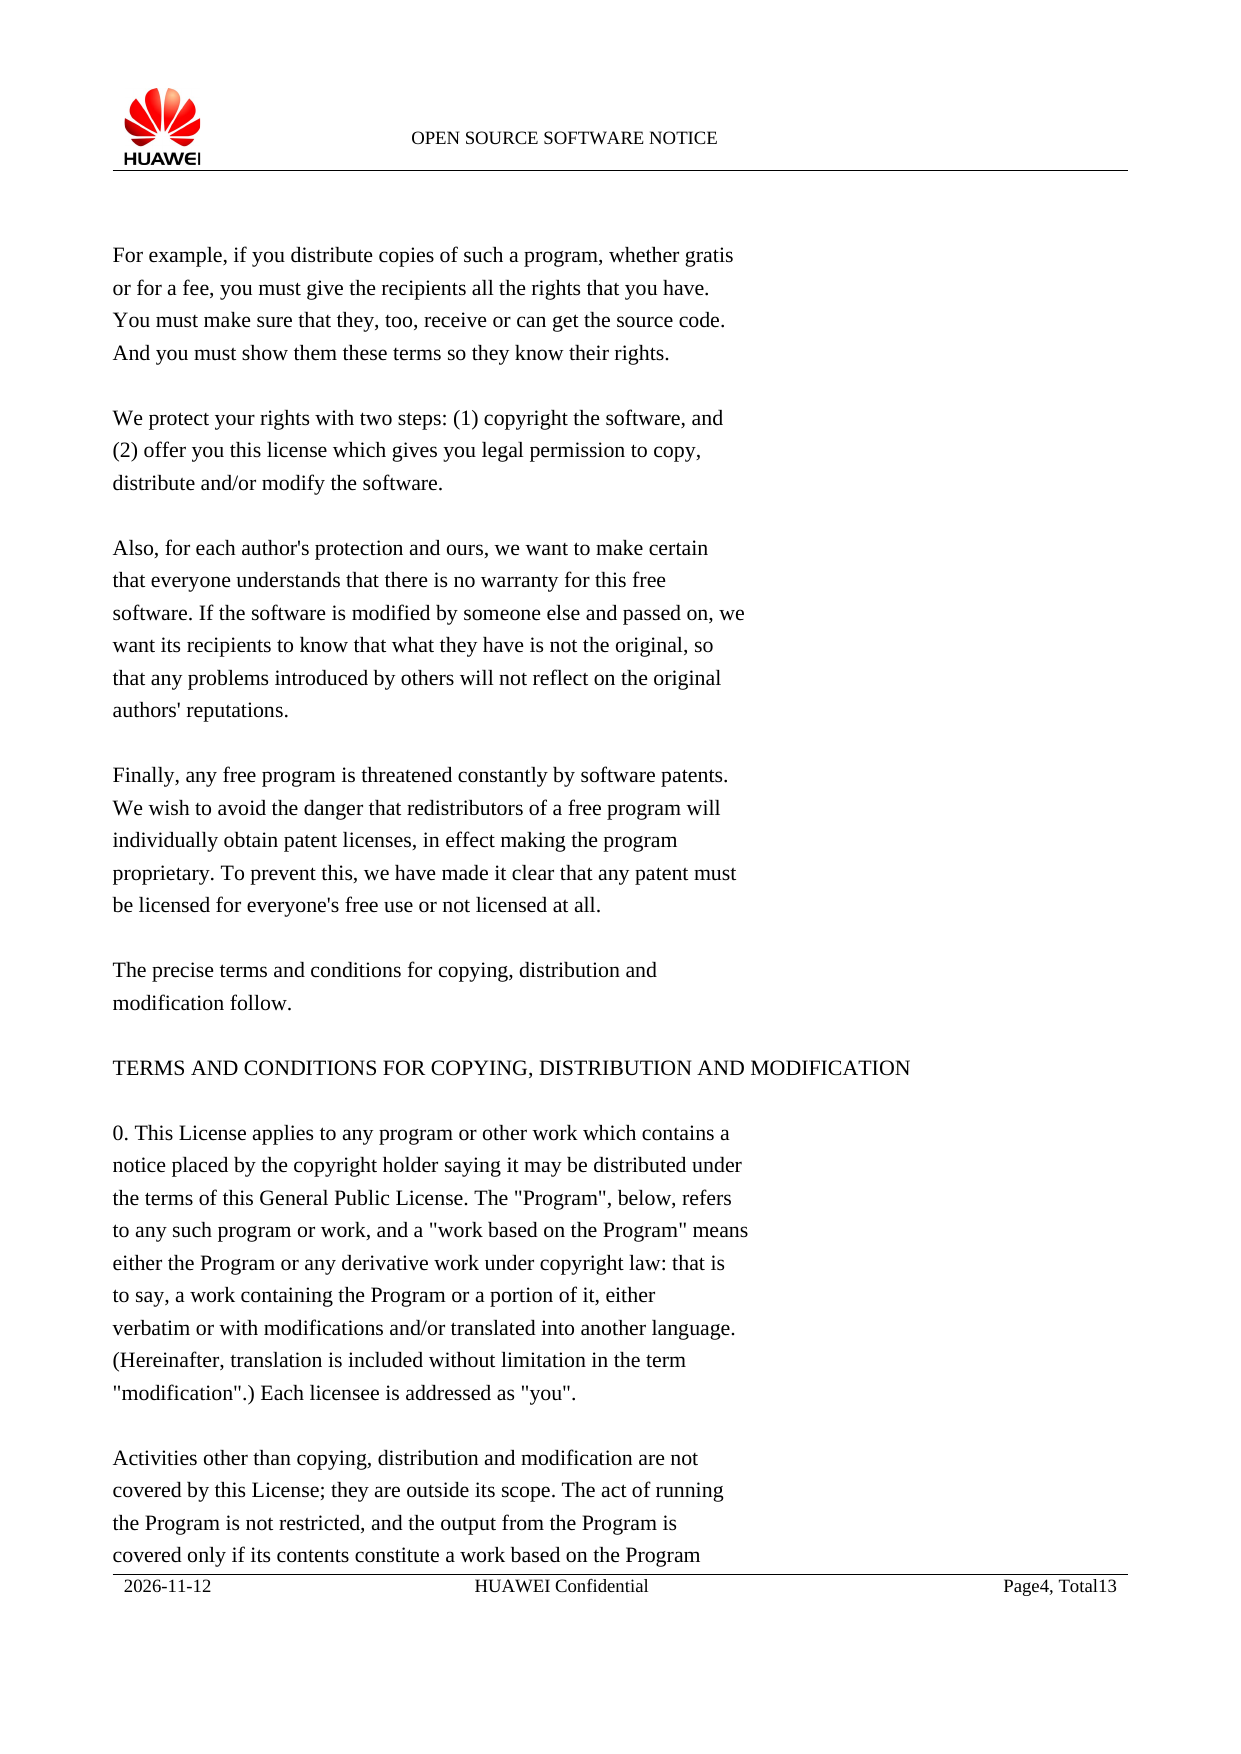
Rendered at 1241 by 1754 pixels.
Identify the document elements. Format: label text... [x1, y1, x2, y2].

picture [124, 88, 201, 165]
